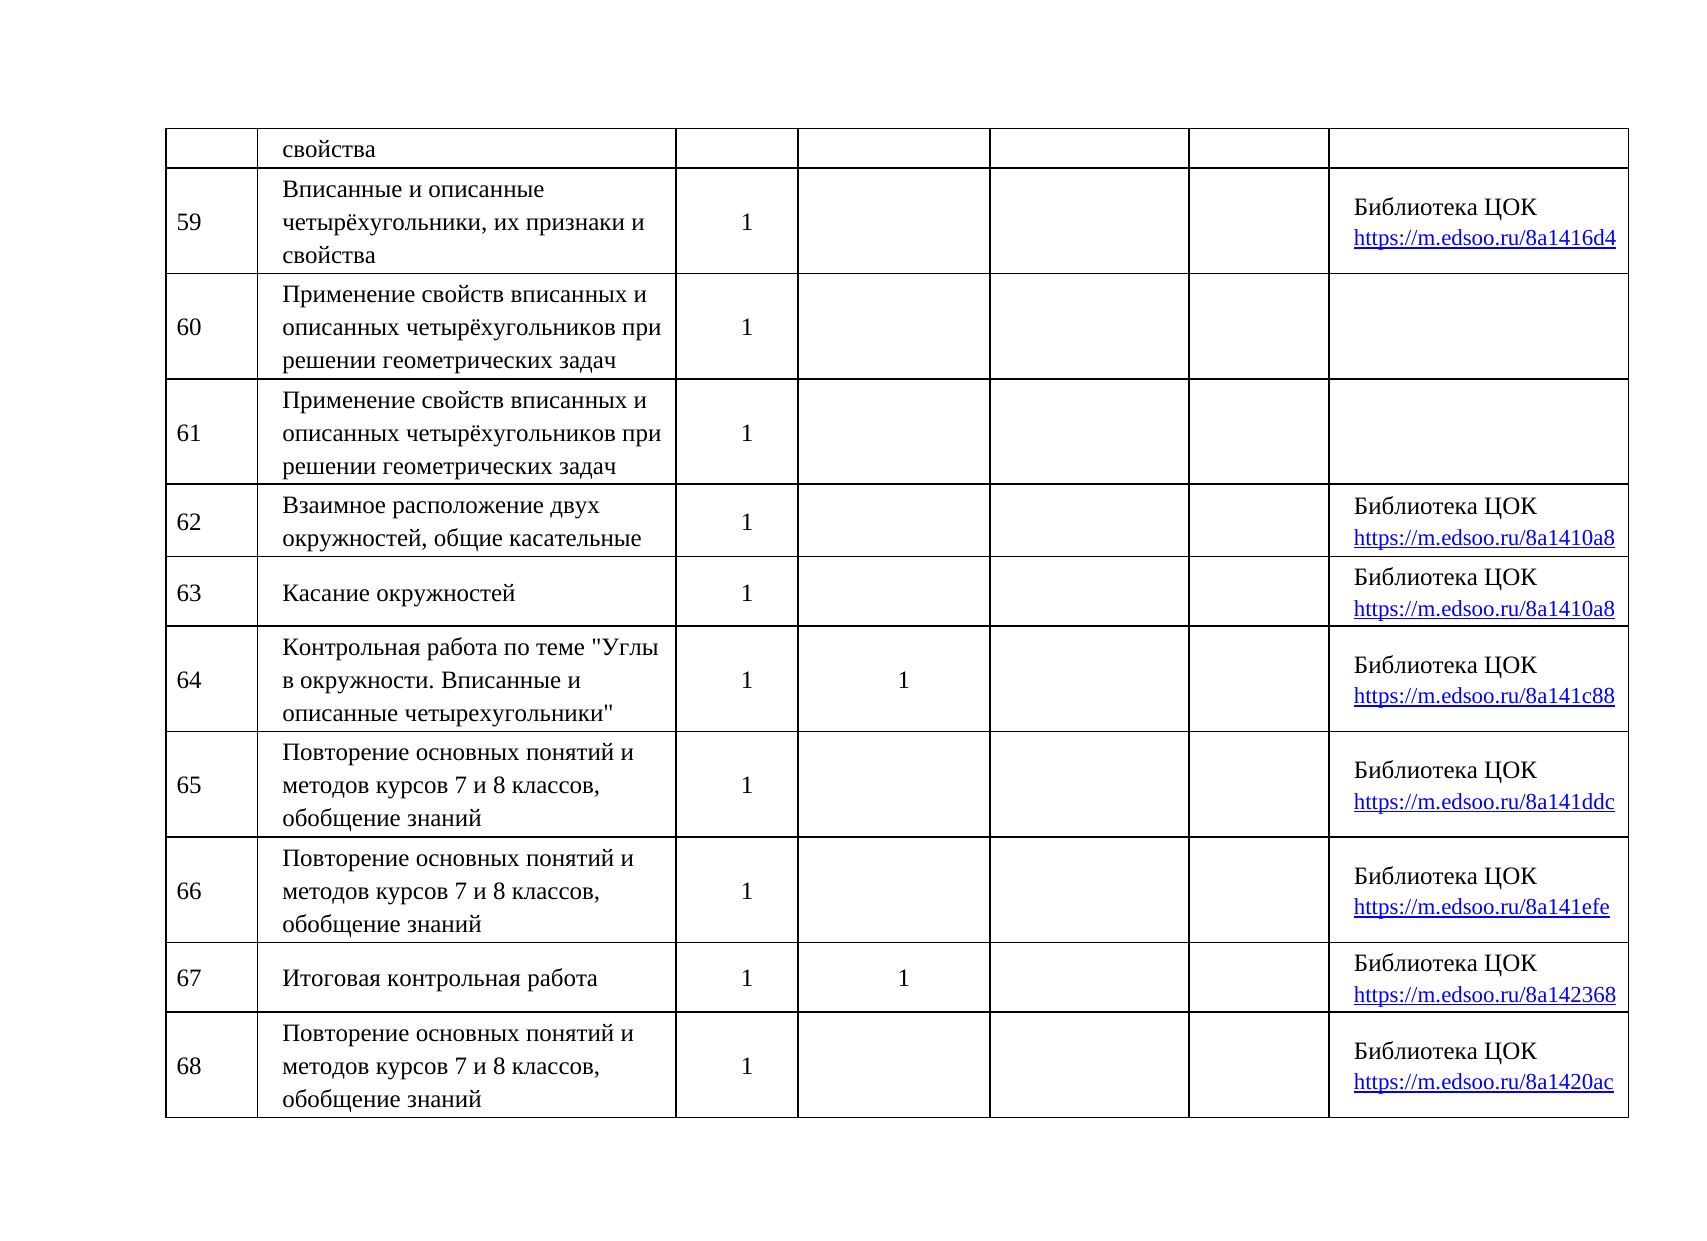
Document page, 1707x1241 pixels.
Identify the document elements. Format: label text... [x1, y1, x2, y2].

table_cell Библиотека ЦОК https://m.edsoo.ru/8a1420ac [1330, 1013, 1628, 1117]
table_cell [1330, 274, 1628, 378]
table_cell [1190, 627, 1328, 731]
table_cell [991, 274, 1188, 378]
table_cell 1 [677, 943, 797, 1011]
table_cell [1190, 838, 1328, 942]
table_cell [1330, 129, 1628, 167]
table_cell 62 [167, 485, 257, 556]
table_cell [799, 380, 989, 483]
table_cell 63 [167, 557, 257, 625]
table_cell [991, 627, 1188, 731]
table_cell [991, 557, 1188, 625]
table_cell Повторение основных понятий и методов курсов 7 и 8 классов, обобщение знаний [258, 732, 675, 836]
table_cell [799, 274, 989, 378]
table_cell Взаимное расположение двух окружностей, общие касательные [258, 485, 675, 556]
table_cell Применение свойств вписанных и описанных четырёхугольников при решении геометрических задач [258, 380, 675, 483]
table_cell [799, 169, 989, 272]
table_cell [991, 732, 1188, 836]
table_cell [799, 732, 989, 836]
table_cell [1330, 380, 1628, 483]
table_cell [1190, 169, 1328, 272]
table_cell [991, 838, 1188, 942]
table_cell [1190, 732, 1328, 836]
table_cell 1 [677, 274, 797, 378]
table_cell 1 [677, 485, 797, 556]
table_cell 1 [799, 943, 989, 1011]
table_cell [991, 129, 1188, 167]
table_cell 66 [167, 838, 257, 942]
table_cell [799, 129, 989, 167]
table_cell 1 [799, 627, 989, 731]
table_cell 1 [677, 627, 797, 731]
table_cell Библиотека ЦОК https://m.edsoo.ru/8a141ddc [1330, 732, 1628, 836]
table_cell Применение свойств вписанных и описанных четырёхугольников при решении геометрических задач [258, 274, 675, 378]
table_cell Библиотека ЦОК https://m.edsoo.ru/8a142368 [1330, 943, 1628, 1011]
table_cell 1 [677, 838, 797, 942]
table_cell Библиотека ЦОК https://m.edsoo.ru/8a141efe [1330, 838, 1628, 942]
table_cell Касание окружностей [258, 557, 675, 625]
table_cell [799, 485, 989, 556]
table_cell [799, 838, 989, 942]
table_cell 58 [167, 129, 257, 167]
table_cell [991, 1013, 1188, 1117]
table_cell 67 [167, 943, 257, 1011]
table_cell Контрольная работа по теме "Углы в окружности. Вписанные и описанные четырехугольники" [258, 627, 675, 731]
table_cell [1190, 1013, 1328, 1117]
table_cell [991, 169, 1188, 272]
table_cell Библиотека ЦОК https://m.edsoo.ru/8a141c88 [1330, 627, 1628, 731]
table_cell [1190, 557, 1328, 625]
table_cell Библиотека ЦОК https://m.edsoo.ru/8a1410a8 [1330, 485, 1628, 556]
table_cell [799, 557, 989, 625]
table_cell 61 [167, 380, 257, 483]
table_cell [1330, 169, 1628, 272]
table_cell [1190, 485, 1328, 556]
table_cell 59 [167, 169, 257, 272]
table_cell 68 [167, 1013, 257, 1117]
table_cell [991, 943, 1188, 1011]
table_cell [799, 1013, 989, 1117]
table_cell 1 [677, 129, 797, 167]
table_cell [991, 380, 1188, 483]
table_cell 64 [167, 627, 257, 731]
table_cell 1 [677, 732, 797, 836]
table_cell [1190, 129, 1328, 167]
table_cell 65 [167, 732, 257, 836]
table_cell [1190, 943, 1328, 1011]
table_cell 1 [677, 557, 797, 625]
table_cell [991, 485, 1188, 556]
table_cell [258, 169, 675, 272]
table_cell 1 [677, 1013, 797, 1117]
table_cell 1 [677, 380, 797, 483]
table_cell Итоговая контрольная работа [258, 943, 675, 1011]
table_cell [1190, 380, 1328, 483]
table_cell Библиотека ЦОК https://m.edsoo.ru/8a1410a8 [1330, 557, 1628, 625]
table_cell Повторение основных понятий и методов курсов 7 и 8 классов, обобщение знаний [258, 1013, 675, 1117]
table_cell [1190, 274, 1328, 378]
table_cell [258, 129, 675, 167]
table_cell 1 [677, 169, 797, 272]
table_cell Повторение основных понятий и методов курсов 7 и 8 классов, обобщение знаний [258, 838, 675, 942]
table_cell 60 [167, 274, 257, 378]
